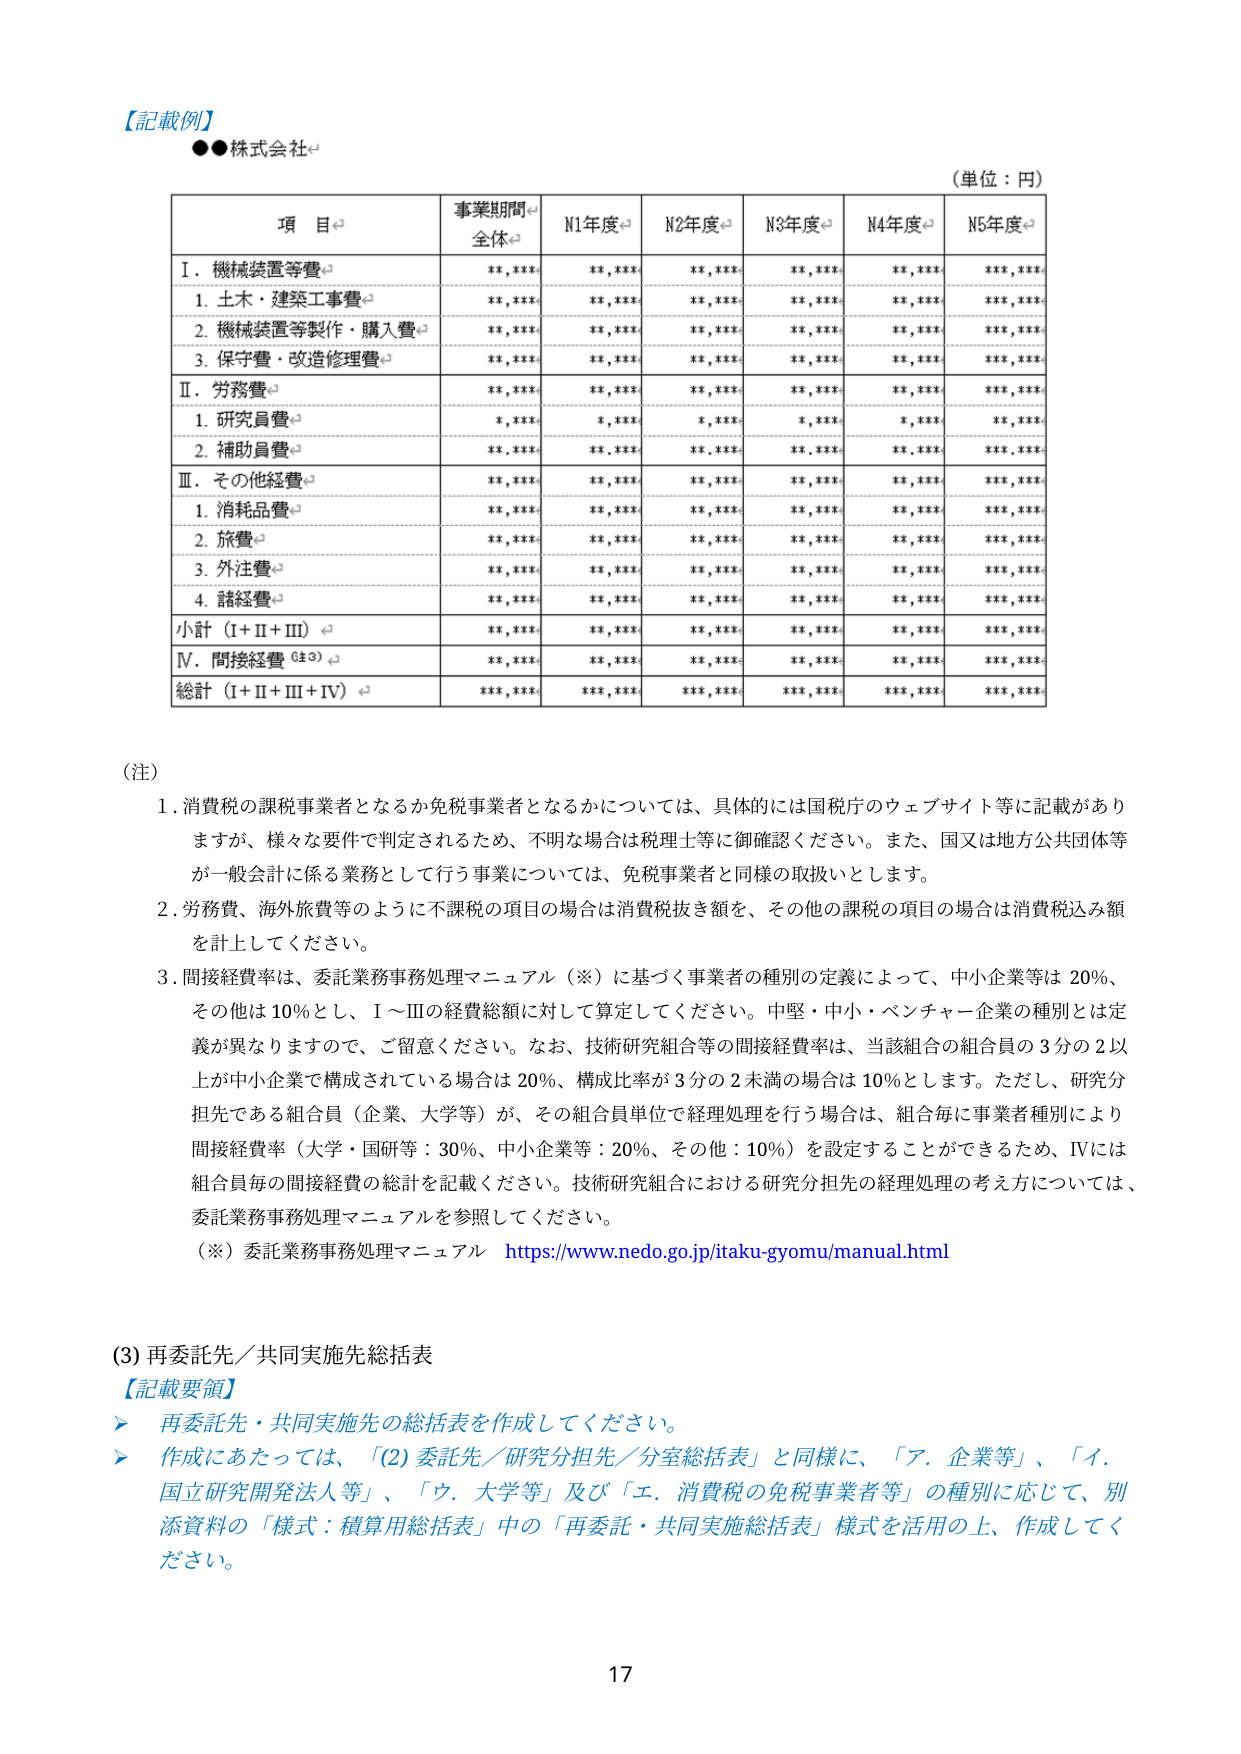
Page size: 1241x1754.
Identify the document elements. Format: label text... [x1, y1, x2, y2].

text ２. 労務費、海外旅費等のように不課税の項目の場合は消費税抜き額を、その他の課税の項目の場合は消費税込み額を計上してください。 [154, 891, 1128, 959]
text （※）委託業務事務処理マニュアル https://www.nedo.go.jp/itaku-gyomu/manual.html [112, 1234, 1128, 1268]
text １. 消費税の課税事業者となるか免税事業者となるかについては、具体的には国税庁のウェブサイト等に記載がありますが、様々な要件で判定されるため、不明な場合は税理士等に御確認ください。また、国又は地方公共団体等が一般会計に係る業務として行う事業については、免税事業者と同様の取扱いとします。 [154, 788, 1128, 891]
text 【記載例】 [112, 103, 1128, 137]
picture [160, 138, 1048, 712]
text ３. 間接経費率は、委託業務事務処理マニュアル（※）に基づく事業者の種別の定義によって、中小企業等は20％、その他は10％とし、Ⅰ～Ⅲの経費総額に対して算定してください。中堅・中小・ベンチャー企業の種別とは定義が異なりますので、ご留意ください。なお、技術研究組合等の間接経費率は、当該組合の組合員の3分の2以上が中小企業で構成されている場合は20％、構成比率が3分の2未満の場合は10％とします。ただし、研究分担先である組合員（企業、大学等）が、その組合員単位で経理処理を行う場合は、組合毎に事業者種別により間接経費率（大学・国研等：30％、中小企業等：20％、その他：10％）を設定することができるため、Ⅳには組合員毎の間接経費の総計を記載ください。技術研究組合における研究分担先の経理処理の考え方については、委託業務事務処理マニュアルを参照してください。 [154, 959, 1128, 1234]
text 【記載要領】 [112, 1371, 1128, 1405]
text （注） [112, 754, 1128, 788]
text (3) 再委託先／共同実施先総括表 [112, 1336, 1128, 1371]
list 再委託先・共同実施先の総括表を作成してください。 [112, 1405, 1128, 1439]
list 作成にあたっては、「(2) 委託先／研究分担先／分室総括表」と同様に、「ア．企業等」、「イ．国立研究開発法人等」、「ウ．大学等」及び「エ．消費税の免税事業者等」の種別に応じて、別添資料の「様式：積算用総括表」中の「再委託・共同実施総括表」様式を活用の上、作成してください。 [112, 1439, 1128, 1576]
